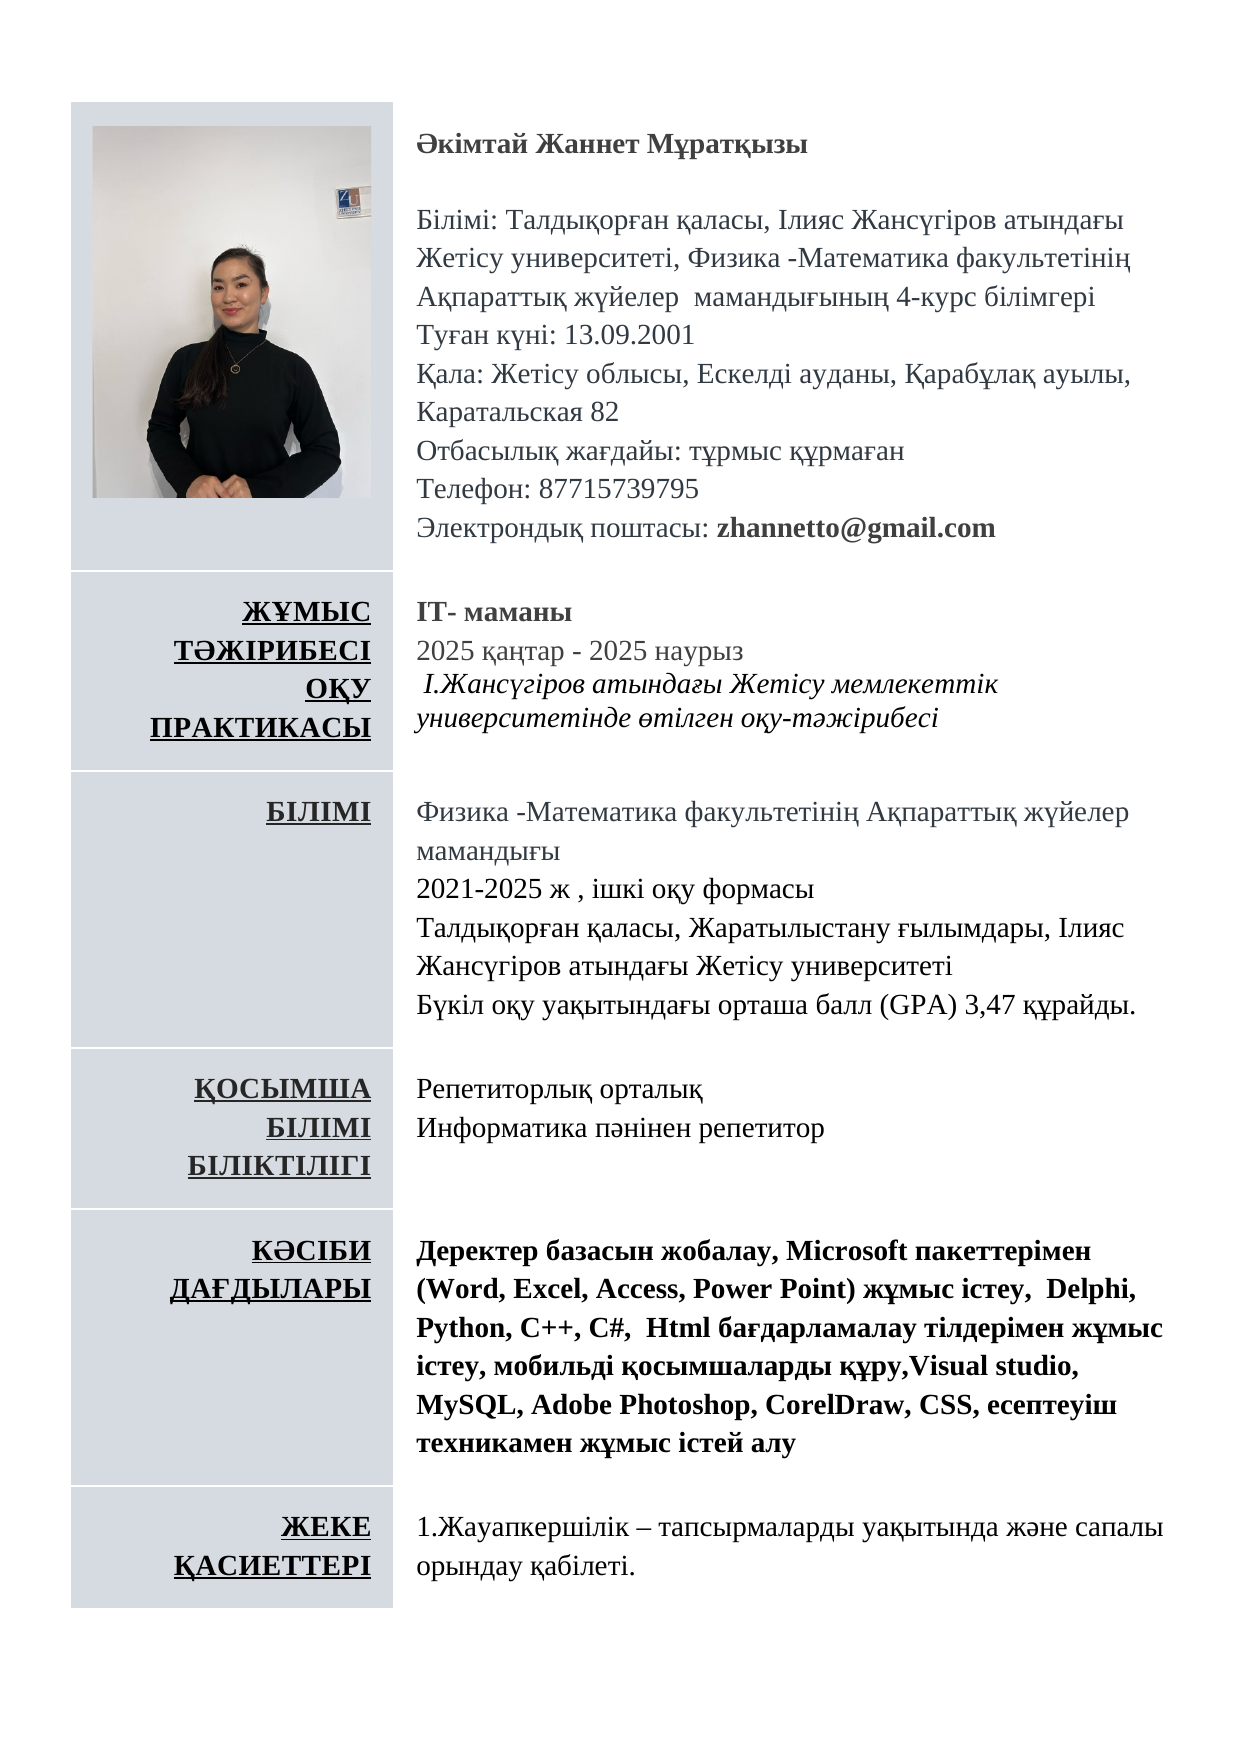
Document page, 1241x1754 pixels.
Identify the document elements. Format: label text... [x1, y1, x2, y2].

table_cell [395, 1487, 1194, 1608]
table_cell IT- маманы 2025 қаңтар - 2025 наурыз І.Жансүгіров атындағы Жетісу мемлекеттік университетінде өтілген оқу-тәжірибесі [395, 572, 1194, 770]
table_cell Физика -Математика факультетінің Ақпараттық жүйелер мамандығы 2021-2025 ж , ішкі оқу формасы Талдықорған қаласы, Жаратылыстану ғылымдары, Ілияс Жансүгіров атындағы Жетісу университеті Бүкіл оқу уақытындағы орташа балл (GPA) 3,47 құрайды. [395, 772, 1194, 1047]
table_cell КӘСІБИ ДАҒДЫЛАРЫ [71, 1210, 393, 1485]
table_cell ЖҰМЫС ТӘЖІРИБЕСІ ОҚУ ПРАКТИКАСЫ [71, 572, 393, 770]
table_cell ЖЕКЕ ҚАСИЕТТЕРІ [71, 1487, 393, 1608]
picture [92, 126, 372, 498]
table_cell БІЛІМІ [71, 772, 393, 1047]
table_cell Деректер базасын жобалау, Microsoft пакеттерімен (Word, Excel, Access, Power Point) жұмыс істеу, Delphi, Python, C++, C#, Html бағдарламалау тілдерімен жұмыс істеу, мобильді қосымшаларды құру,Visual studio, MySQL, Adobe Photoshop, CorelDraw, CSS, есептеуіш техникамен жұмыс істей алу [395, 1210, 1194, 1485]
table_header Әкімтай Жаннет Мұратқызы Білімі: Талдықорған қаласы, Ілияс Жансүгіров атындағы Жетісу университеті, Физика -Математика факультетінің Ақпараттық жүйелер мамандығының 4-курс білімгері Туған күні: 13.09.2001 Қала: Жетісу облысы, Ескелді ауданы, Қарабұлақ ауылы, Каратальская 82 Отбасылық жағдайы: тұрмыс құрмаған Телефон: 87715739795 Электрондық поштасы: zhannetto@gmail.com [395, 104, 1194, 570]
table_header [71, 102, 393, 570]
table_cell Репетиторлық орталық Информатика пәнінен репетитор [395, 1049, 1194, 1208]
table_cell ҚОСЫМША БІЛІМІ БІЛІКТІЛІГІ [71, 1049, 393, 1208]
